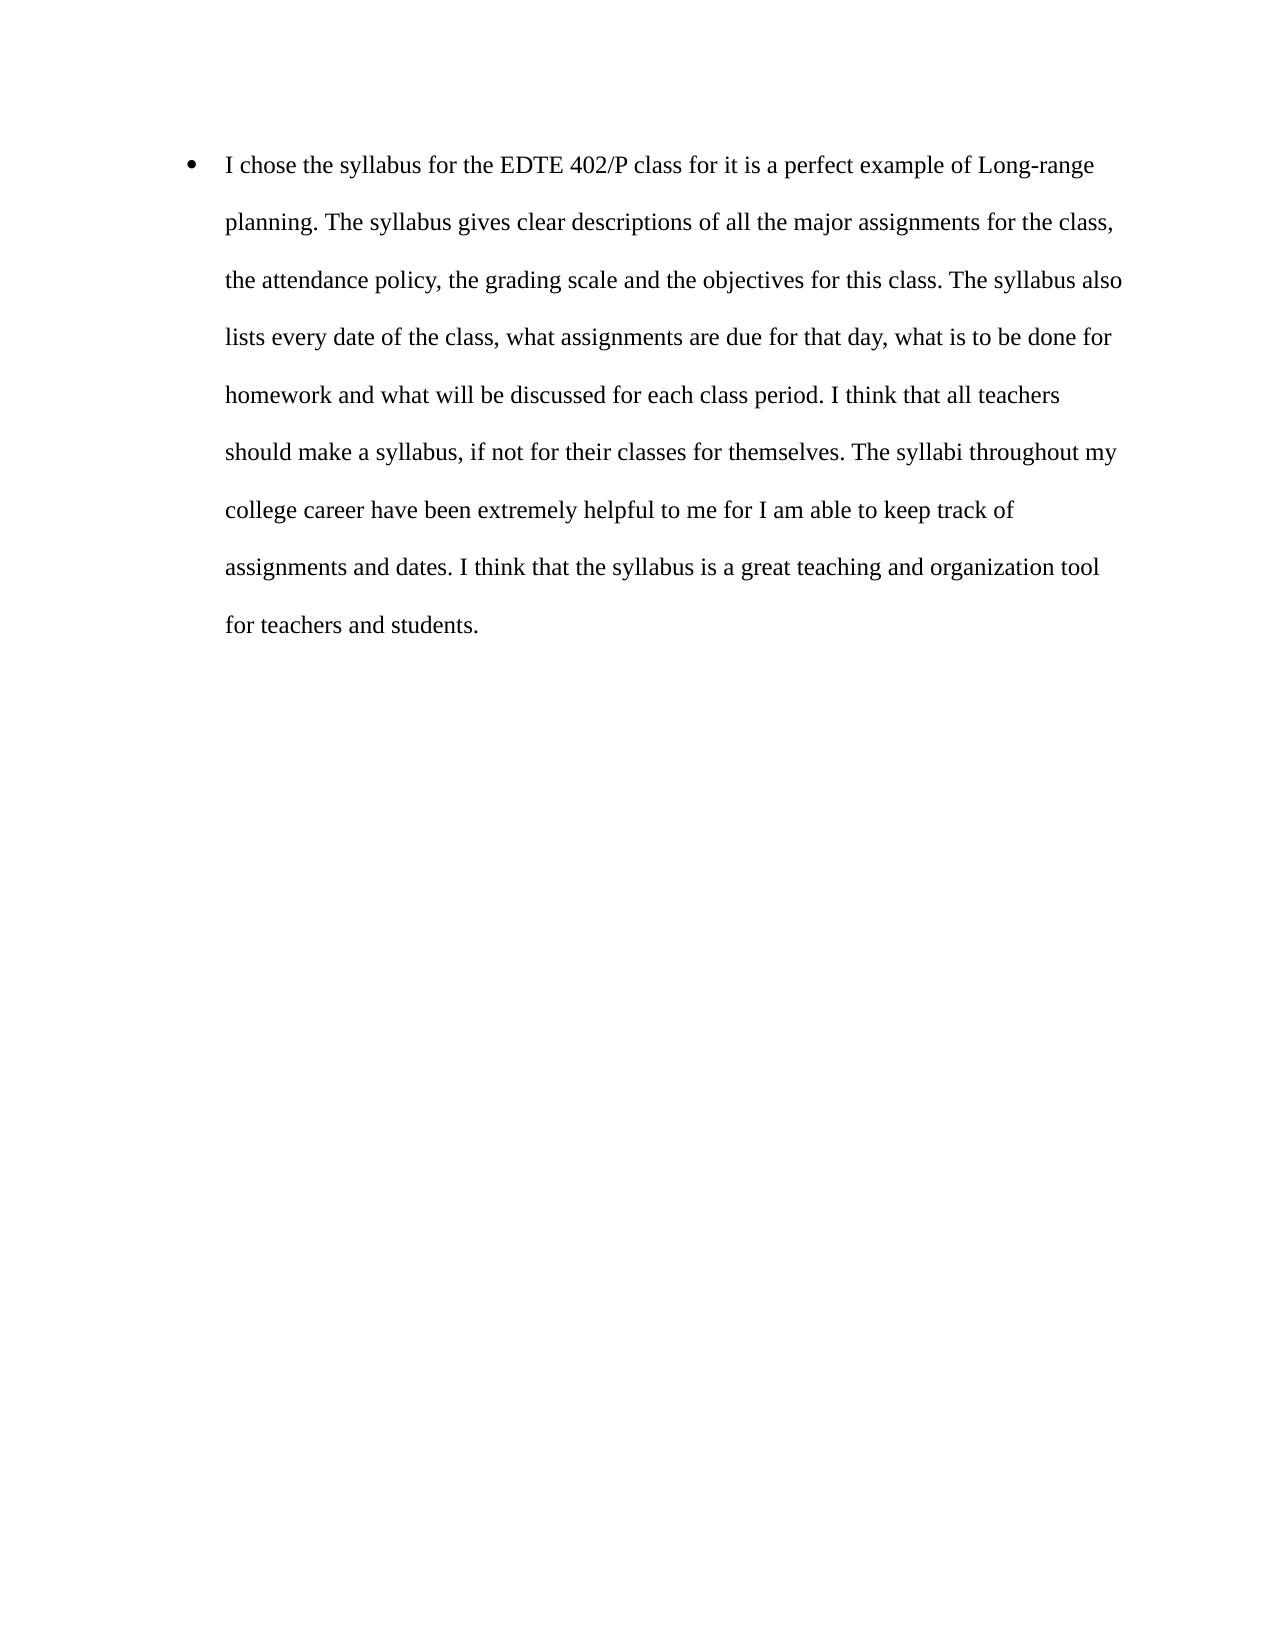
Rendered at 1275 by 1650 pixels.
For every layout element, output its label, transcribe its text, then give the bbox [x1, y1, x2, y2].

list I chose the syllabus for the EDTE 402/P class for it is a perfect example of Long-range planning. The syllabus gives clear descriptions of all the major assignments for the class, the attendance policy, the grading scale and the objectives for this class. The syllabus also lists every date of the class, what assignments are due for that day, what is to be done for homework and what will be discussed for each class period. I think that all teachers should make a syllabus, if not for their classes for themselves. The syllabi throughout my college career have been extremely helpful to me for I am able to keep track of assignments and dates. I think that the syllabus is a great teaching and organization tool for teachers and students. [187, 150, 1125, 639]
